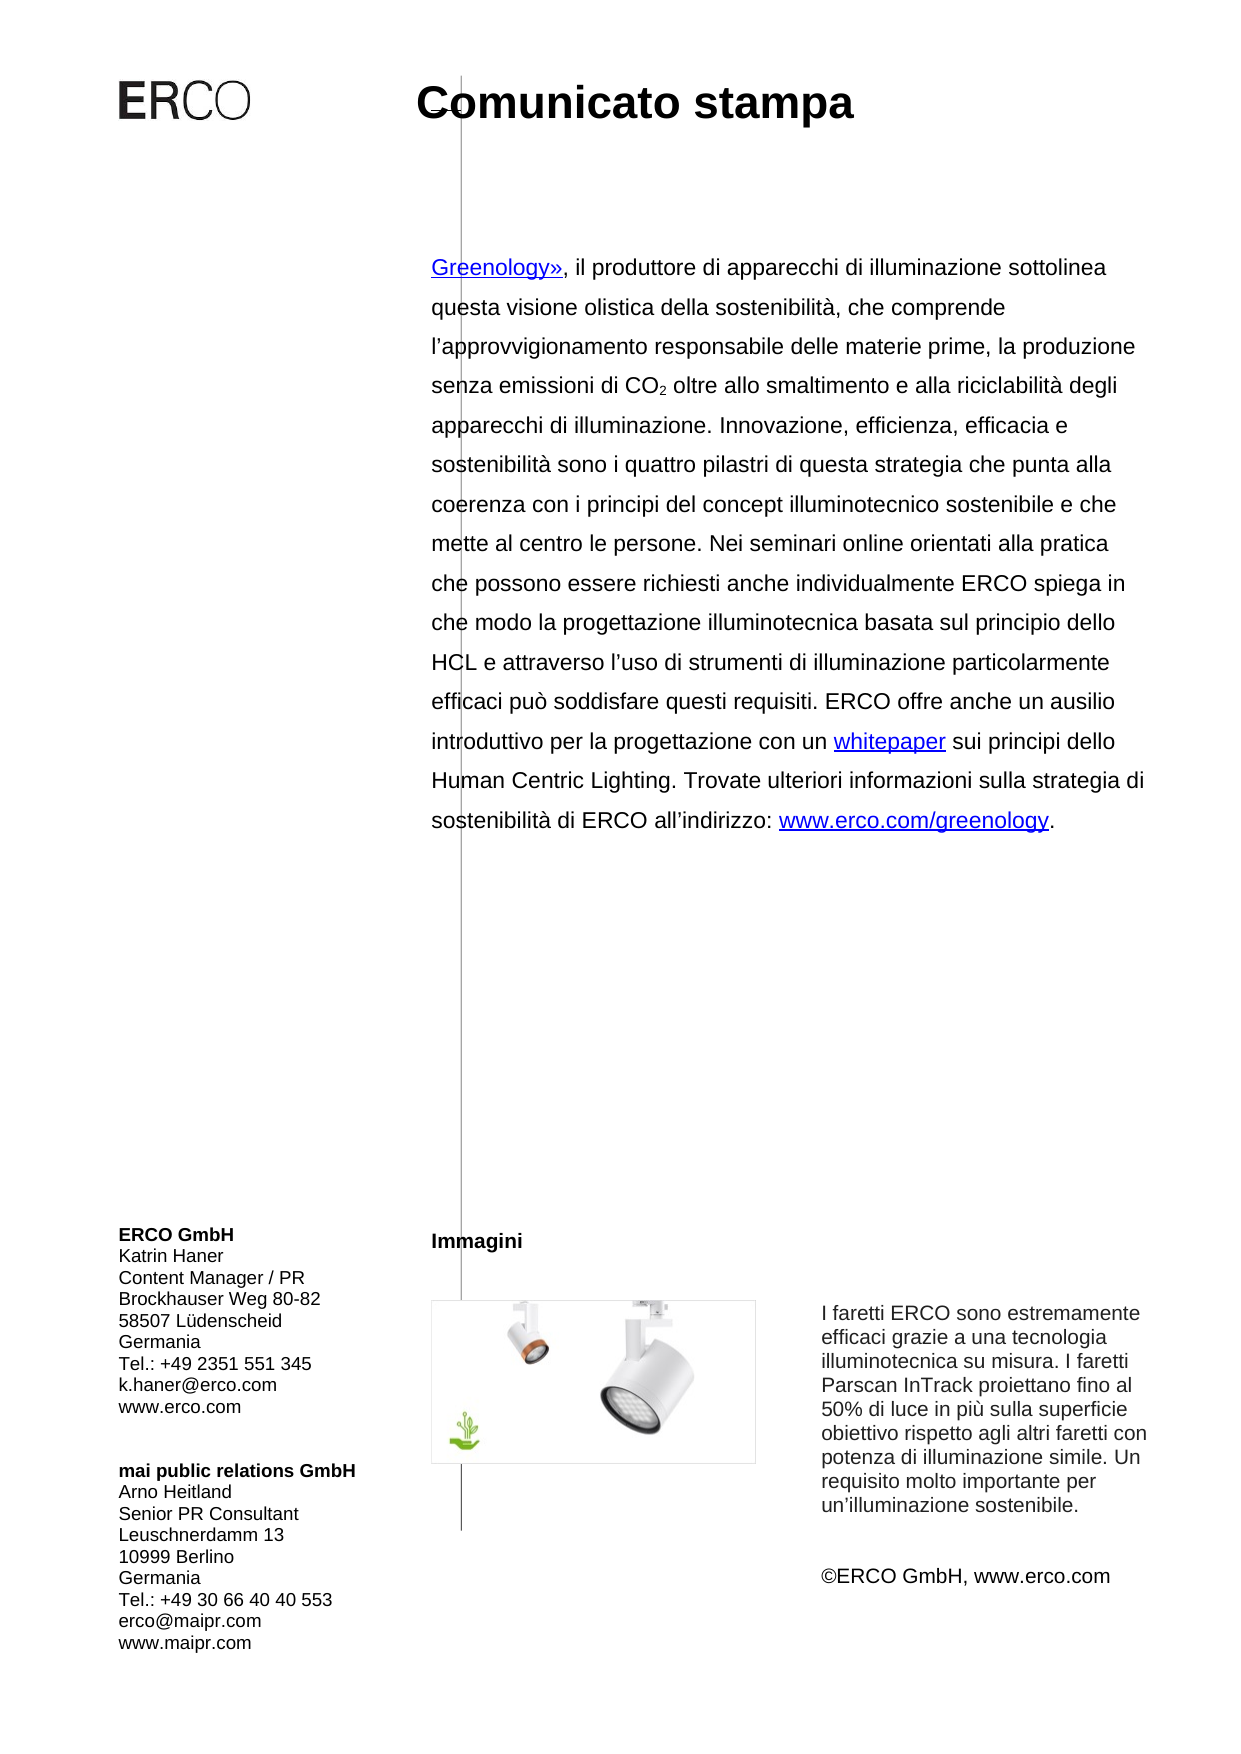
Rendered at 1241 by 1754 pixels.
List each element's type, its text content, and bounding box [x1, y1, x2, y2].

picture [118, 79, 251, 121]
text Immagini [431, 1229, 1152, 1253]
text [431, 254, 1152, 833]
picture [431, 1300, 756, 1464]
text I faretti ERCO sono estremamente efficaci grazie a una tecnologia illuminotecnica su misura. I faretti Parscan InTrack proiettano fino al 50% di luce in più sulla superficie obiettivo rispetto agli altri faretti con potenza di illuminazione simile. Un requisito molto importante per un’illuminazione sostenibile. [821, 1301, 1152, 1516]
text ©ERCO GmbH, www.erco.com [821, 1540, 1152, 1622]
